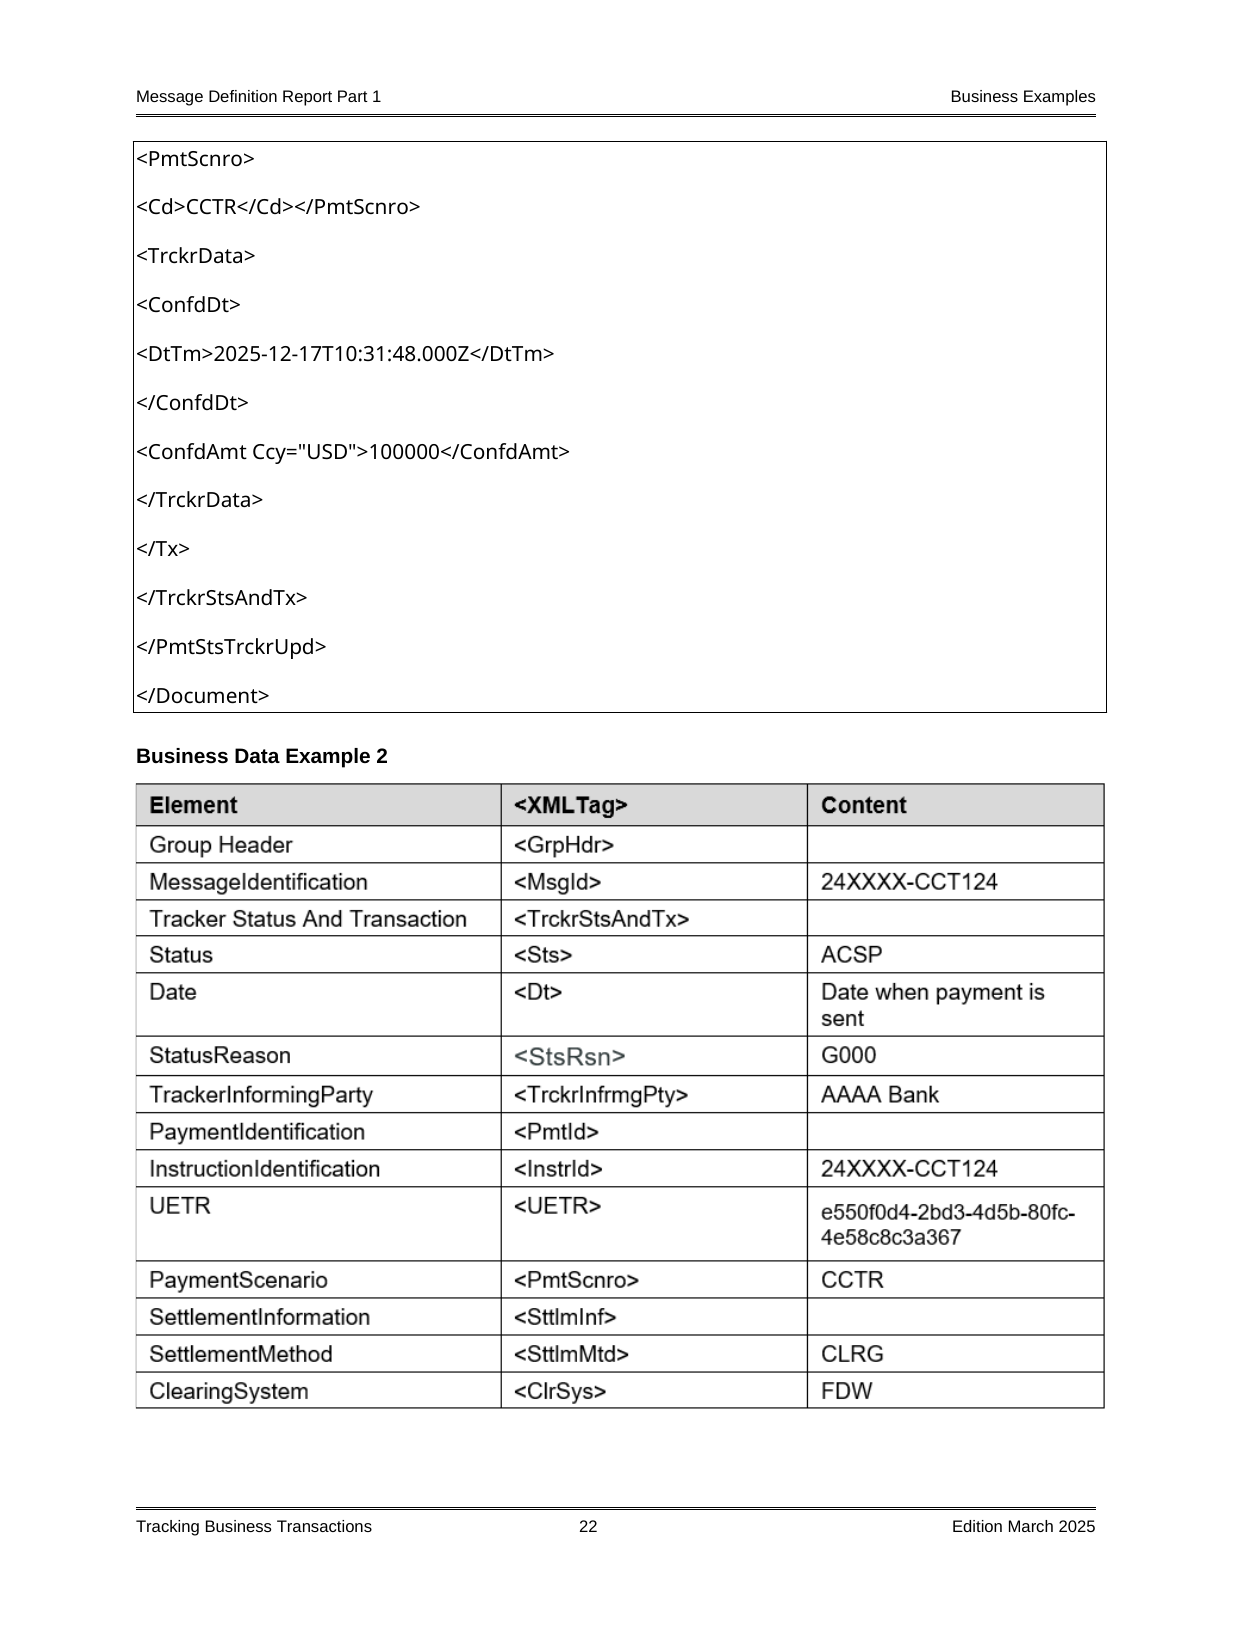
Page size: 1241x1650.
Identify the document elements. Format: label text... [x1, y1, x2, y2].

text </PmtStsTrckrUpd> [134, 629, 1106, 661]
picture [135, 782, 1106, 1411]
text <ConfdAmt Ccy="USD">100000</ConfdAmt> [134, 434, 1106, 465]
text Business Data Example 2 [136, 743, 1104, 767]
text </Document> [134, 678, 1106, 712]
text <TrckrData> [134, 238, 1106, 270]
text </TrckrData> [134, 482, 1106, 514]
text <DtTm>2025-12-17T10:31:48.000Z</DtTm> [134, 336, 1106, 367]
text </Tx> [134, 531, 1106, 563]
text </TrckrStsAndTx> [134, 580, 1106, 612]
text <Cd>CCTR</Cd></PmtScnro> [134, 189, 1106, 221]
text <PmtScnro> [134, 142, 1106, 172]
text </ConfdDt> [134, 385, 1106, 416]
text <ConfdDt> [134, 287, 1106, 319]
